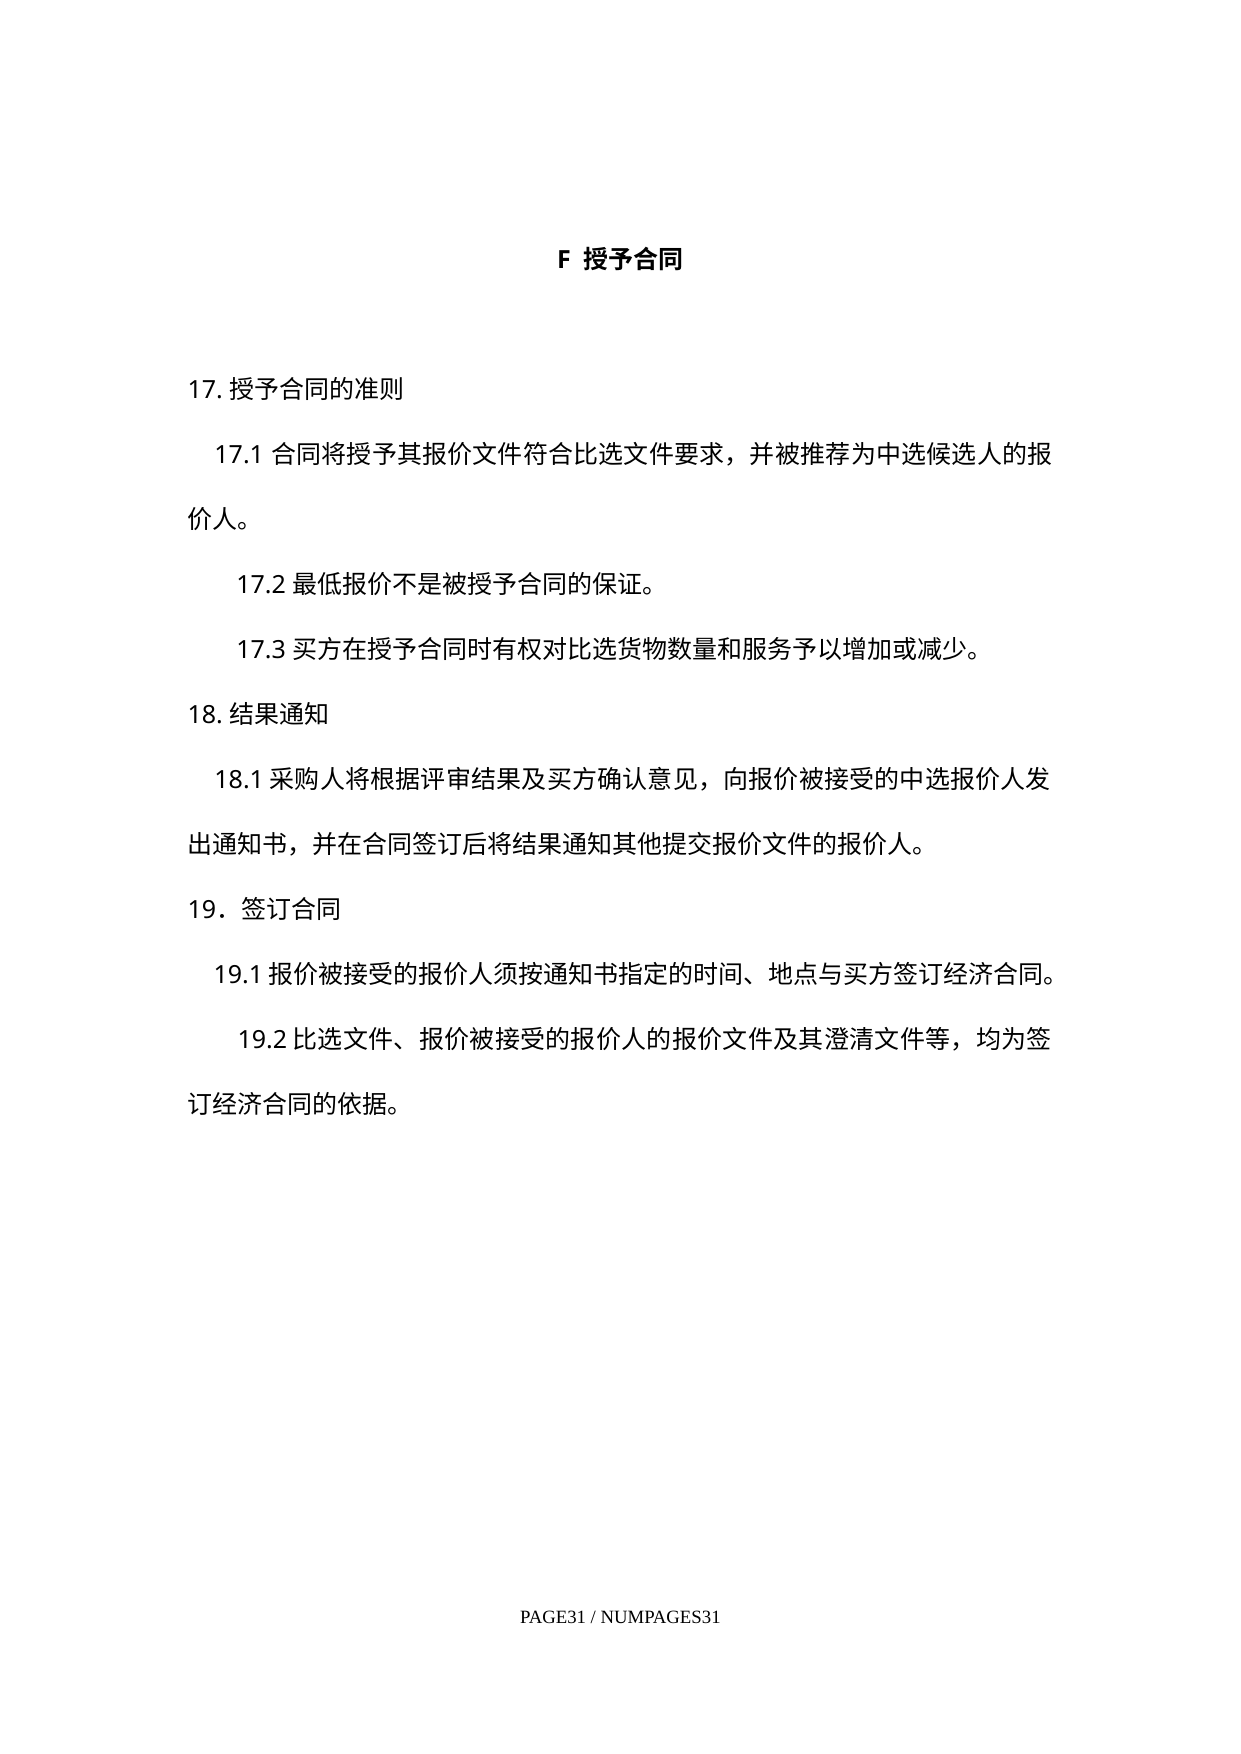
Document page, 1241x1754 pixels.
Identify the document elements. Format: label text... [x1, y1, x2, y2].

text F 授予合同 [187, 225, 1053, 290]
text 19．签订合同 [187, 875, 1053, 940]
text 19.1报价被接受的报价人须按通知书指定的时间、地点与买方签订经济合同。 [187, 940, 1053, 1005]
text 17.1 合同将授予其报价文件符合比选文件要求，并被推荐为中选候选人的报价人。 [187, 420, 1053, 550]
text 17.2 最低报价不是被授予合同的保证。 [187, 550, 1053, 615]
text 19.2比选文件、报价被接受的报价人的报价文件及其澄清文件等，均为签订经济合同的依据。 [187, 1005, 1053, 1135]
text 18.1采购人将根据评审结果及买方确认意见，向报价被接受的中选报价人发出通知书，并在合同签订后将结果通知其他提交报价文件的报价人。 [187, 745, 1053, 875]
text 17. 授予合同的准则 [187, 355, 1053, 420]
text 18. 结果通知 [187, 680, 1053, 745]
text 17.3 买方在授予合同时有权对比选货物数量和服务予以增加或减少。 [187, 615, 1053, 680]
